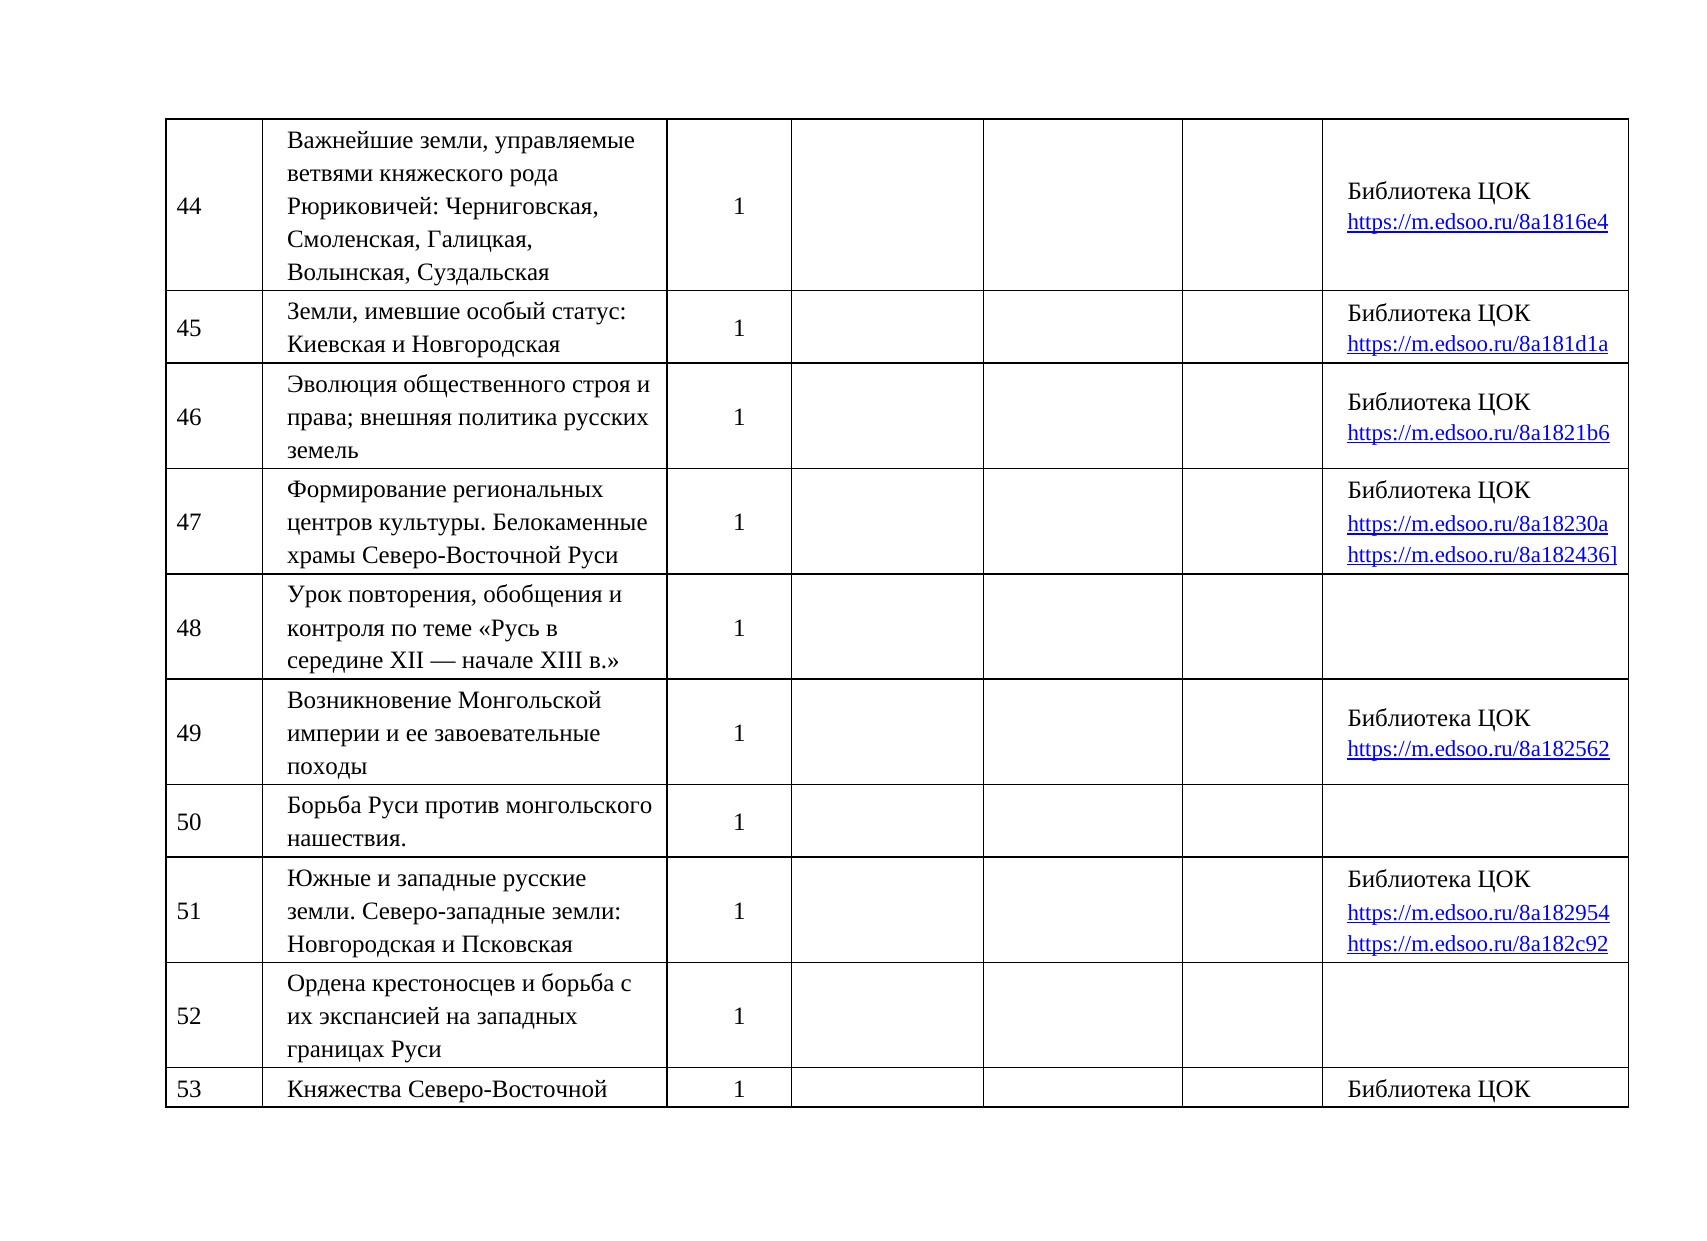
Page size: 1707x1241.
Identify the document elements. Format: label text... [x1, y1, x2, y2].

table_cell [792, 1068, 983, 1106]
table_cell 1 [668, 364, 791, 467]
table_cell Урок повторения, обобщения и контроля по теме «Русь в середине XII — начале XIII в.» [263, 575, 666, 678]
table_cell [984, 291, 1182, 362]
table_cell [792, 291, 983, 362]
table_cell 1 [668, 680, 791, 784]
table_cell [984, 364, 1182, 467]
table_cell Важнейшие земли, управляемые ветвями княжеского рода Рюриковичей: Черниговская, Смоленская, Галицкая, Волынская, Суздальская [263, 120, 666, 289]
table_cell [1323, 1068, 1628, 1106]
table_cell [1183, 680, 1322, 784]
table_cell [984, 858, 1182, 961]
table_cell Библиотека ЦОК https://m.edsoo.ru/8a1816e4 [1323, 120, 1628, 289]
table_cell [792, 785, 983, 856]
table_cell 1 [668, 120, 791, 289]
table_cell [984, 963, 1182, 1067]
table_cell Библиотека ЦОК https://m.edsoo.ru/8a1821b6 [1323, 364, 1628, 467]
table_cell [792, 680, 983, 784]
table_cell [1323, 785, 1628, 856]
table_cell 53 [167, 1068, 262, 1106]
table_cell Южные и западные русские земли. Северо-западные земли: Новгородская и Псковская [263, 858, 666, 961]
table_cell 1 [668, 575, 791, 678]
table_cell [792, 364, 983, 467]
table_cell 1 [668, 785, 791, 856]
table_cell 48 [167, 575, 262, 678]
table_cell [792, 469, 983, 573]
table_cell 44 [167, 120, 262, 289]
table_cell [984, 469, 1182, 573]
table_cell [984, 1068, 1182, 1106]
table_cell [1323, 963, 1628, 1067]
table_cell Библиотека ЦОК https://m.edsoo.ru/8a18230a https://m.edsoo.ru/8a182436] [1323, 469, 1628, 573]
table_cell Библиотека ЦОК https://m.edsoo.ru/8a182954 https://m.edsoo.ru/8a182c92 [1323, 858, 1628, 961]
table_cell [263, 1068, 666, 1106]
table_cell [1183, 963, 1322, 1067]
table_cell 50 [167, 785, 262, 856]
table_cell [984, 785, 1182, 856]
table_cell Земли, имевшие особый статус: Киевская и Новгородская [263, 291, 666, 362]
table_cell [1183, 364, 1322, 467]
table_cell Библиотека ЦОК https://m.edsoo.ru/8a182562 [1323, 680, 1628, 784]
table_cell [1183, 291, 1322, 362]
table_cell 47 [167, 469, 262, 573]
table_cell [1183, 785, 1322, 856]
table_cell 52 [167, 963, 262, 1067]
table_cell Возникновение Монгольской империи и ее завоевательные походы [263, 680, 666, 784]
table_cell [792, 858, 983, 961]
table_cell [1183, 469, 1322, 573]
table_cell Библиотека ЦОК https://m.edsoo.ru/8a181d1a [1323, 291, 1628, 362]
table_cell Борьба Руси против монгольского нашествия. [263, 785, 666, 856]
table_cell [792, 575, 983, 678]
table_cell 1 [668, 1068, 791, 1106]
table_cell Ордена крестоносцев и борьба с их экспансией на западных границах Руси [263, 963, 666, 1067]
table_cell 46 [167, 364, 262, 467]
table_cell 1 [668, 963, 791, 1067]
table_cell [1183, 575, 1322, 678]
table_cell 49 [167, 680, 262, 784]
table_cell [984, 680, 1182, 784]
table_cell [792, 120, 983, 289]
table_cell [1183, 858, 1322, 961]
table_cell 1 [668, 469, 791, 573]
table_cell Формирование региональных центров культуры. Белокаменные храмы Северо-Восточной Руси [263, 469, 666, 573]
table_cell [792, 963, 983, 1067]
table_cell [1183, 1068, 1322, 1106]
table_cell [984, 575, 1182, 678]
table_cell 1 [668, 291, 791, 362]
table_cell [1183, 120, 1322, 289]
table_cell [984, 120, 1182, 289]
table_cell [1323, 575, 1628, 678]
table_cell 45 [167, 291, 262, 362]
table_cell 51 [167, 858, 262, 961]
table_cell Эволюция общественного строя и права; внешняя политика русских земель [263, 364, 666, 467]
table_cell 1 [668, 858, 791, 961]
